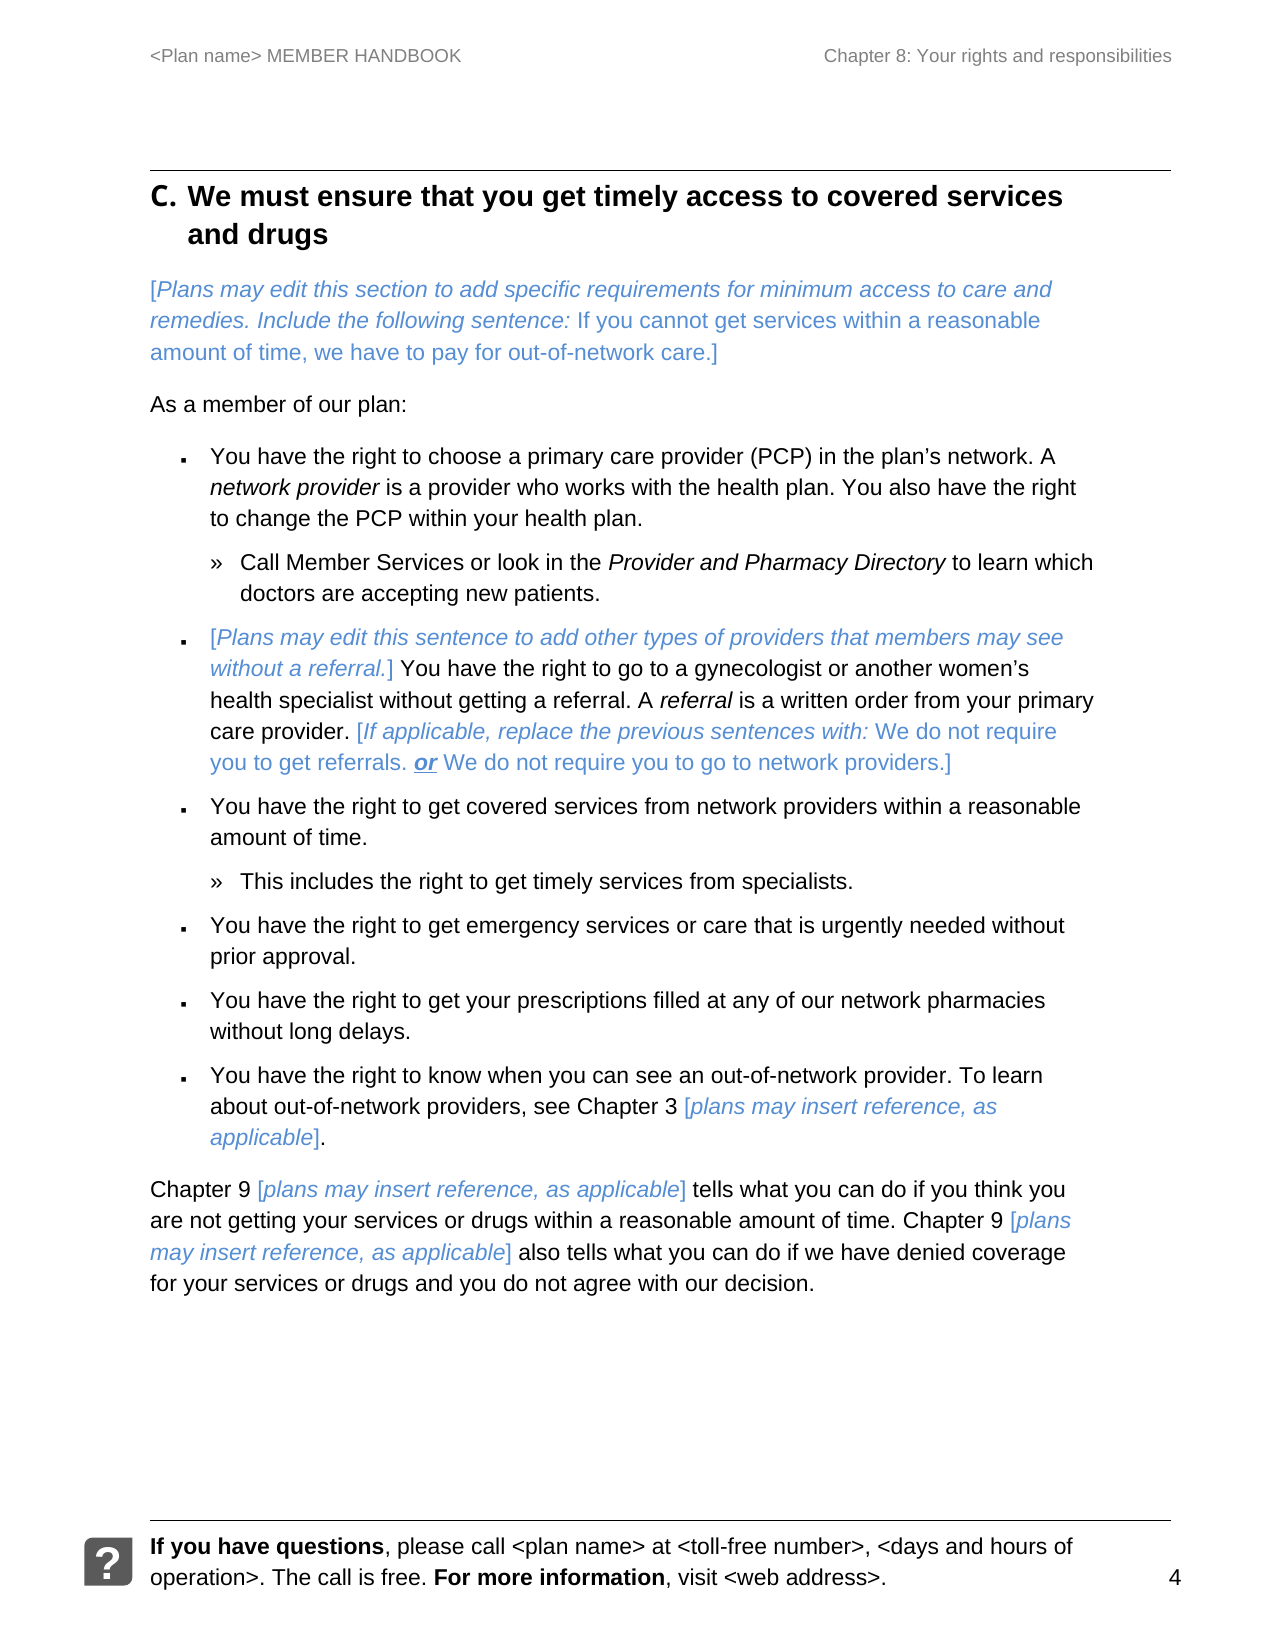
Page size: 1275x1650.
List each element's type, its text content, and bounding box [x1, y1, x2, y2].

text As a member of our plan: [150, 387, 1096, 418]
text Chapter 9 [plans may insert reference, as applicable] tells what you can do if you think you are not getting your services or drugs within a reasonable amount of time. Chapter 9 [plans may insert reference, as applicable] also tells what you can do if we have denied coverage for your services or drugs and you do not agree with our decision. [150, 1173, 1096, 1298]
list You have the right to know when you can see an out-of-network provider. To learn about out-of-network providers, see Chapter 3 [plans may insert reference, as applicable]. [180, 1058, 1096, 1152]
text [Plans may edit this section to add specific requirements for minimum access to care and remedies. Include the following sentence: If you cannot get services within a reasonable amount of time, we have to pay for out-of-network care.] [150, 273, 1096, 366]
subtitle We must ensure that you get timely access to covered services and drugs [150, 171, 1171, 252]
list This includes the right to get timely services from specialists. [210, 864, 1096, 896]
list You have the right to choose a primary care provider (PCP) in the plan’s network. A network provider is a provider who works with the health plan. You also have the right to change the PCP within your health plan. [180, 439, 1096, 533]
list You have the right to get covered services from network providers within a reasonable amount of time. [180, 789, 1096, 852]
list You have the right to get your prescriptions filled at any of our network pharmacies without long delays. [180, 983, 1096, 1046]
list Call Member Services or look in the Provider and Pharmacy Directory to learn which doctors are accepting new patients. [210, 546, 1096, 608]
list [Plans may edit this sentence to add other types of providers that members may see without a referral.] You have the right to go to a gynecologist or another women’s health specialist without getting a referral. A referral is a written order from your primary care provider. [If applicable, replace the previous sentences with: We do not require you to get referrals. or We do not require you to go to network providers.] [180, 621, 1096, 777]
list You have the right to get emergency services or care that is urgently needed without prior approval. [180, 908, 1096, 971]
